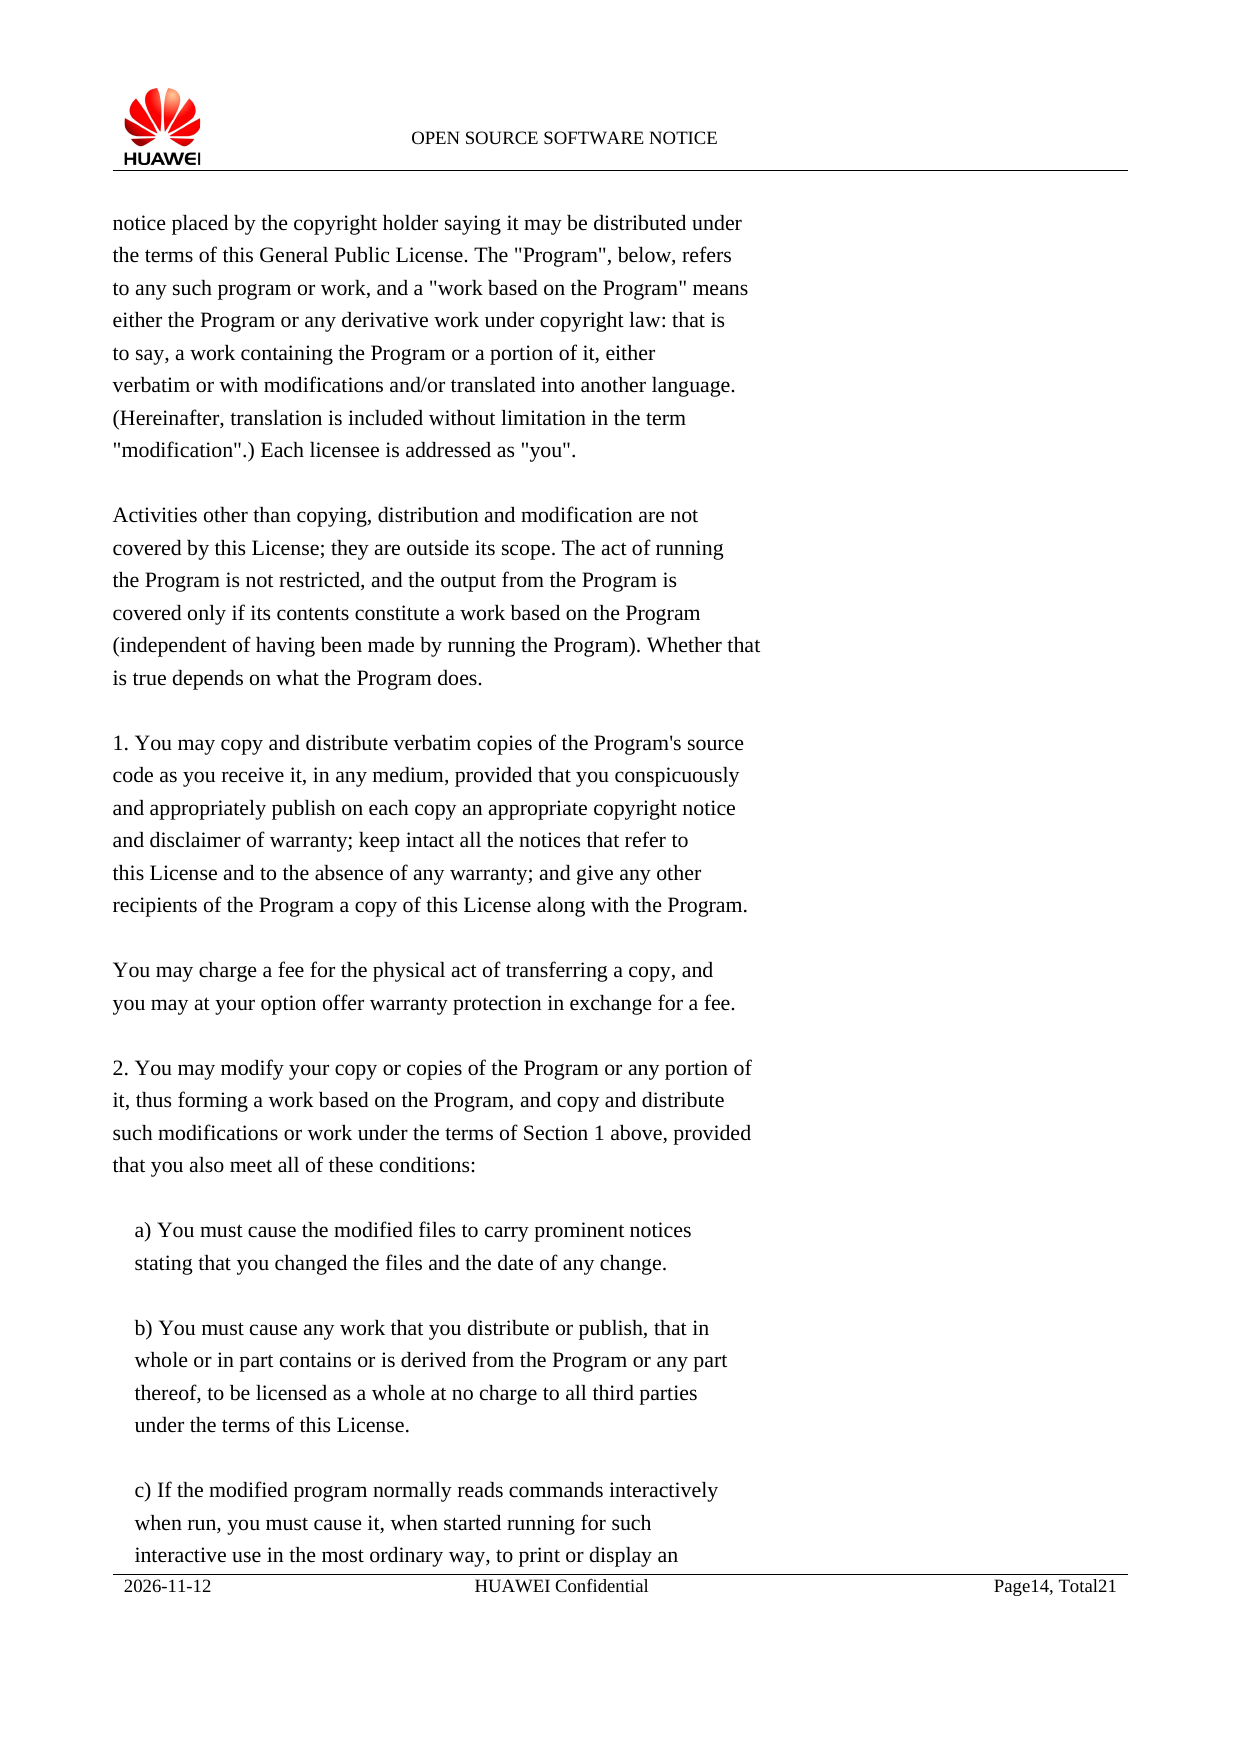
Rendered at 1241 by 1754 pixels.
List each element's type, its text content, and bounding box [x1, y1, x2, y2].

picture [124, 88, 201, 165]
